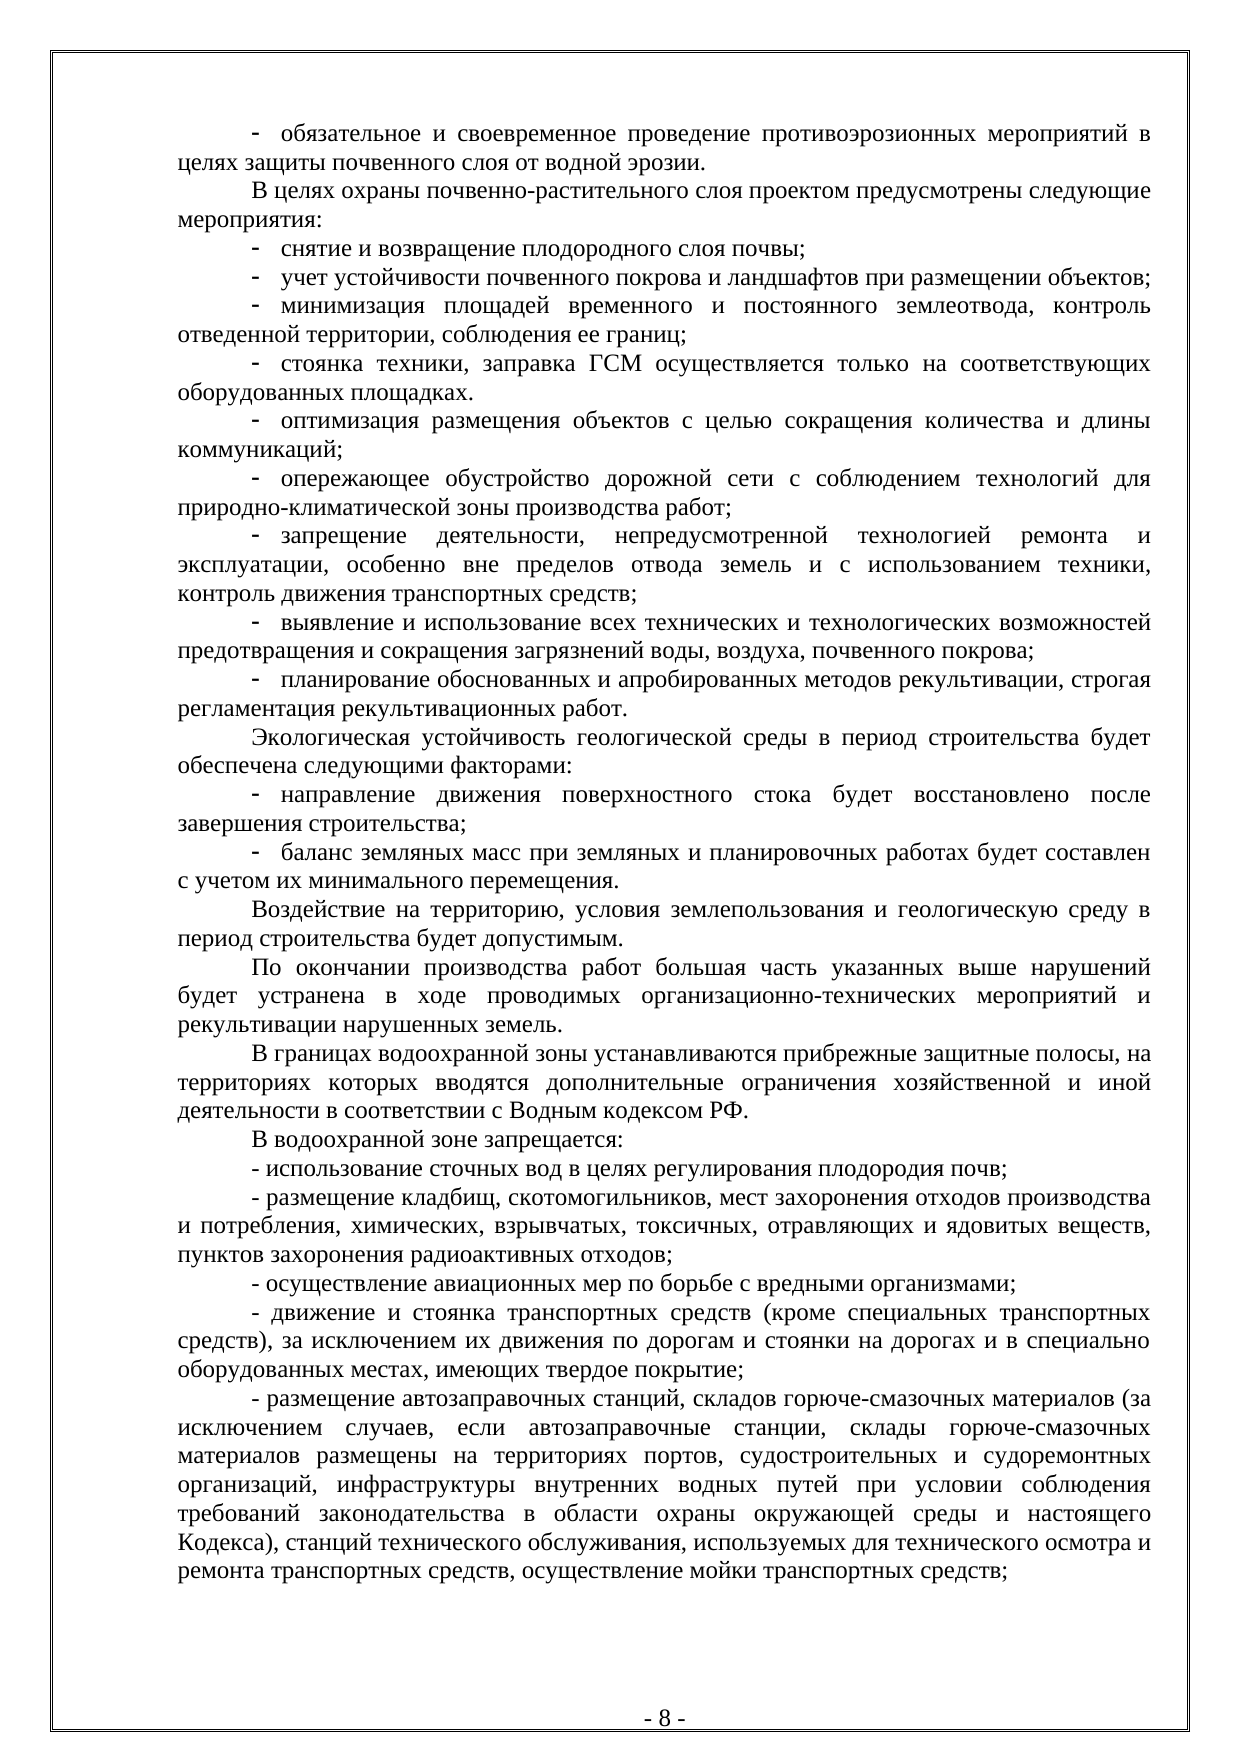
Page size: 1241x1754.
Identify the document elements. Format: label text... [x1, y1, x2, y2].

text Воздействие на территорию, условия землепользования и геологическую среду в период строительства будет допустимым. [177, 894, 1152, 952]
list запрещение деятельности, непредусмотренной технологией ремонта и эксплуатации, особенно вне пределов отвода земель и с использованием техники, контроль движения транспортных средств; [177, 521, 1152, 607]
text В целях охраны почвенно-растительного слоя проектом предусмотрены следующие мероприятия: [177, 176, 1152, 233]
list стоянка техники, заправка ГСМ осуществляется только на соответствующих оборудованных площадках. [177, 348, 1152, 406]
list учет устойчивости почвенного покрова и ландшафтов при размещении объектов; [177, 262, 1152, 291]
text По окончании производства работ большая часть указанных выше нарушений будет устранена в ходе проводимых организационно-технических мероприятий и рекультивации нарушенных земель. [177, 952, 1152, 1038]
text - осуществление авиационных мер по борьбе с вредными организмами; [177, 1268, 1152, 1297]
list оптимизация размещения объектов с целью сокращения количества и длины коммуникаций; [177, 406, 1152, 463]
list опережающее обустройство дорожной сети с соблюдением технологий для природно-климатической зоны производства работ; [177, 463, 1152, 521]
list обязательное и своевременное проведение противоэрозионных мероприятий в целях защиты почвенного слоя от водной эрозии. [177, 118, 1152, 176]
list снятие и возвращение плодородного слоя почвы; [177, 233, 1152, 262]
text Экологическая устойчивость геологической среды в период строительства будет обеспечена следующими факторами: [177, 722, 1152, 779]
list планирование обоснованных и апробированных методов рекультивации, строгая регламентация рекультивационных работ. [177, 664, 1152, 722]
text - размещение кладбищ, скотомогильников, мест захоронения отходов производства и потребления, химических, взрывчатых, токсичных, отравляющих и ядовитых веществ, пунктов захоронения радиоактивных отходов; [177, 1182, 1152, 1268]
text В водоохранной зоне запрещается: [177, 1124, 1152, 1153]
text - движение и стоянка транспортных средств (кроме специальных транспортных средств), за исключением их движения по дорогам и стоянки на дорогах и в специально оборудованных местах, имеющих твердое покрытие; [177, 1297, 1152, 1383]
list выявление и использование всех технических и технологических возможностей предотвращения и сокращения загрязнений воды, воздуха, почвенного покрова; [177, 607, 1152, 664]
list направление движения поверхностного стока будет восстановлено после завершения строительства; [177, 779, 1152, 837]
text - использование сточных вод в целях регулирования плодородия почв; [177, 1153, 1152, 1182]
text - размещение автозаправочных станций, складов горюче-смазочных материалов (за исключением случаев, если автозаправочные станции, склады горюче-смазочных материалов размещены на территориях портов, судостроительных и судоремонтных организаций, инфраструктуры внутренних водных путей при условии соблюдения требований законодательства в области охраны окружающей среды и настоящего Кодекса), станций технического обслуживания, используемых для технического осмотра и ремонта транспортных средств, осуществление мойки транспортных средств; [177, 1383, 1152, 1584]
text В границах водоохранной зоны устанавливаются прибрежные защитные полосы, на территориях которых вводятся дополнительные ограничения хозяйственной и иной деятельности в соответствии с Водным кодексом РФ. [177, 1038, 1152, 1124]
list минимизация площадей временного и постоянного землеотвода, контроль отведенной территории, соблюдения ее границ; [177, 291, 1152, 348]
list баланс земляных масс при земляных и планировочных работах будет составлен с учетом их минимального перемещения. [177, 837, 1152, 894]
